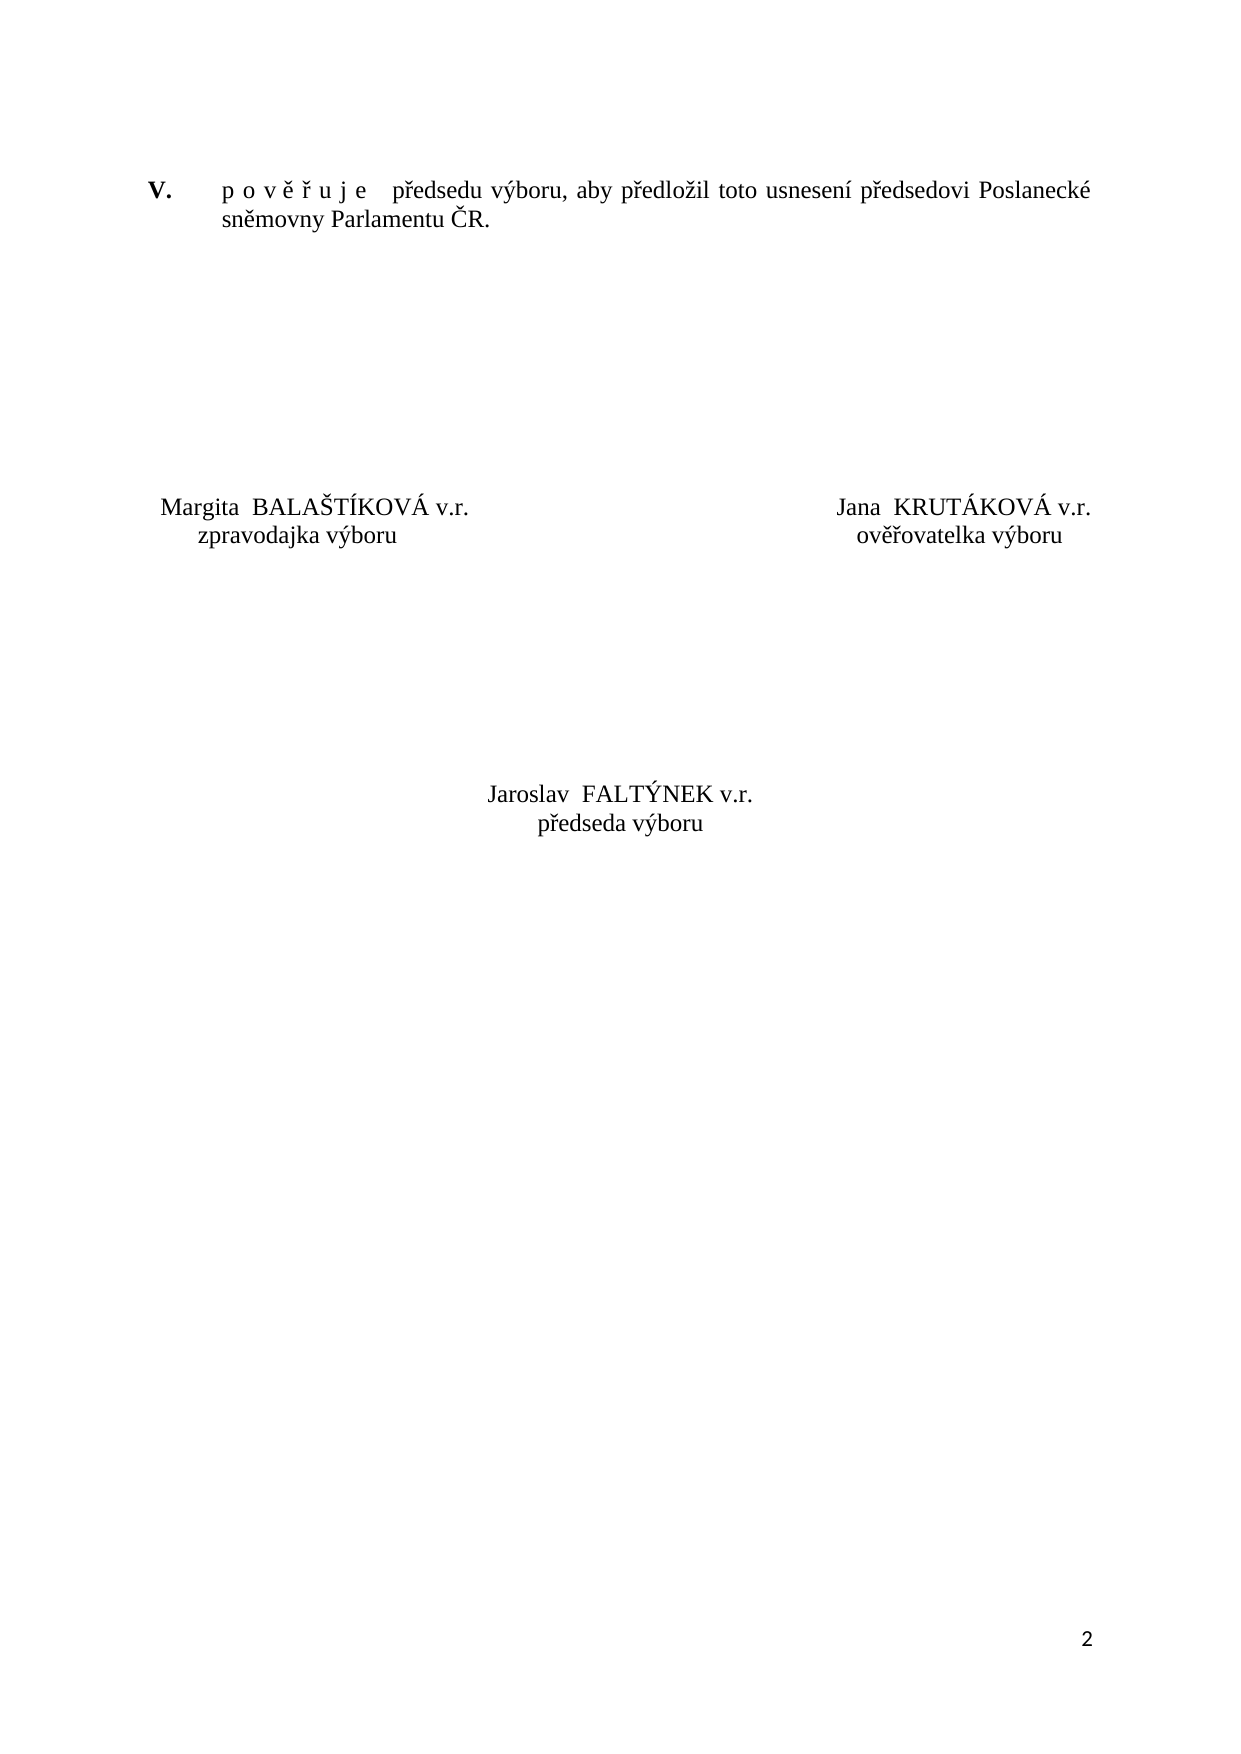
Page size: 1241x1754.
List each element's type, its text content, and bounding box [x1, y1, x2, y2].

text Jaroslav FALTÝNEK v.r. [148, 779, 1092, 808]
text zpravodajka výboru ověřovatelka výboru [148, 521, 1092, 549]
text V. p o v ě ř u j e předsedu výboru, aby předložil toto usnesení předsedovi Poslanecké sněmovny Parlamentu ČR. [148, 176, 1092, 233]
text Margita BALAŠTÍKOVÁ v.r. Jana KRUTÁKOVÁ v.r. [148, 492, 1092, 521]
text předseda výboru [148, 808, 1092, 837]
